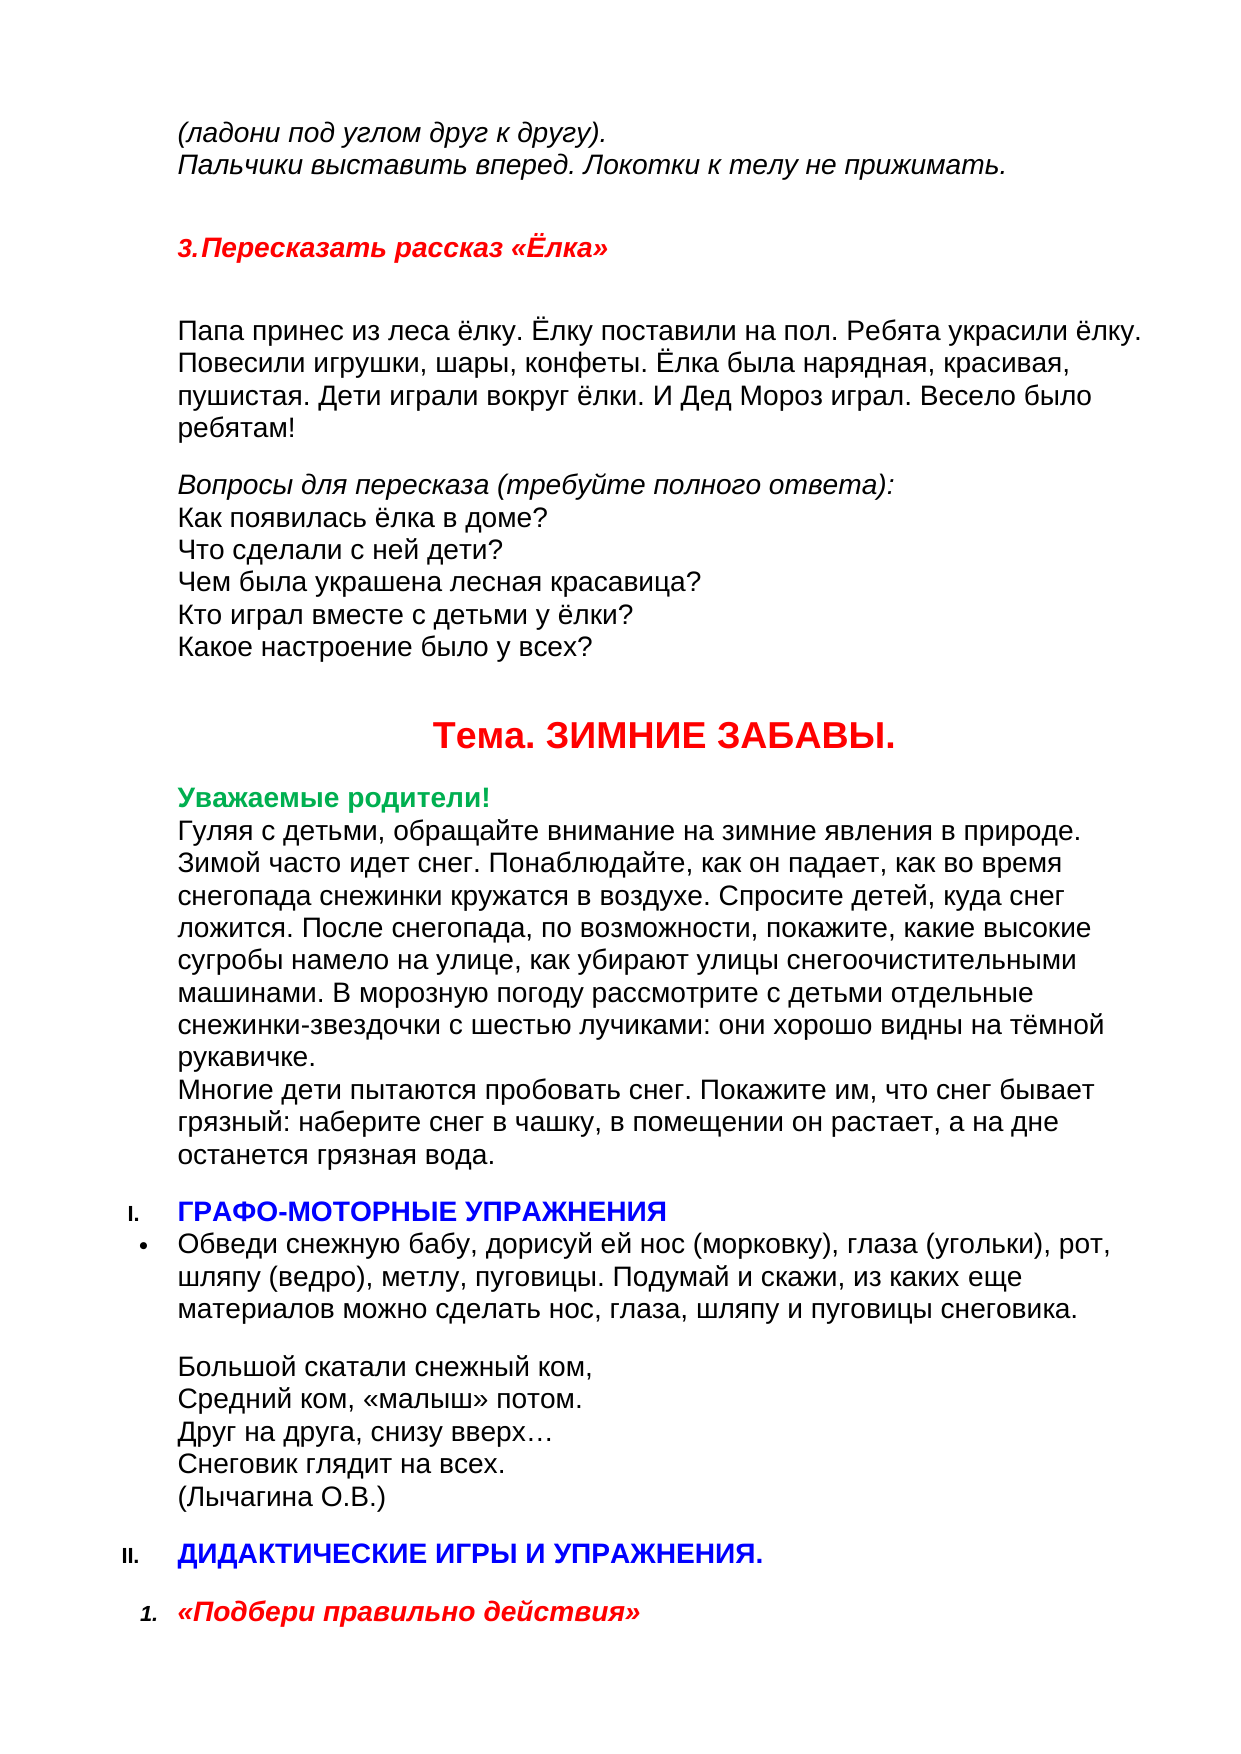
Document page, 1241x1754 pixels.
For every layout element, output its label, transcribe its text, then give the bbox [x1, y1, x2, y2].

subtitle Уважаемые родители! [177, 781, 1223, 814]
subtitle Тема. ЗИМНИЕ ЗАБАВЫ. [331, 713, 998, 756]
text Чем была украшена лесная красавица? Кто играл вместе с детьми у ёлки? [177, 565, 703, 630]
text материалов можно сделать нос, глаза, шляпу и пуговицы снеговика. [177, 1292, 1223, 1325]
text Как появилась ёлка в доме? Что сделали с ней дети? [177, 501, 550, 565]
subtitle ДИДАКТИЧЕСКИЕ ИГРЫ И УПРАЖНЕНИЯ. [121, 1537, 1223, 1569]
text снежинки-звездочки с шестью лучиками: они хорошо видны на тёмной рукавичке. [177, 1008, 1107, 1073]
text Папа принес из леса ёлку. Ёлку поставили на пол. Ребята украсили ёлку. Повесили игрушки, шары, конфеты. Ёлка была нарядная, красивая, [177, 313, 1144, 378]
list Обведи снежную бабу, дорисуй ей нос (морковку), глаза (угольки), рот, шляпу (ведро), метлу, пуговицы. Подумай и скажи, из каких еще [140, 1227, 1112, 1292]
text (ладони под углом друг к другу). [177, 116, 1223, 148]
text Гуляя с детьми, обращайте внимание на зимние явления в природе. Зимой часто идет снег. Понаблюдайте, как он падает, как во время снегопада снежинки кружатся в воздухе. Спросите детей, куда снег ложится. После снегопада, по возможности, покажите, какие высокие сугробы намело на улице, как убирают улицы снегоочистительными машинами. В морозную погоду рассмотрите с детьми отдельные [177, 814, 1094, 1008]
text Пальчики выставить вперед. Локотки к телу не прижимать. [177, 148, 1223, 181]
text Вопросы для пересказа (требуйте полного ответа): [177, 468, 1223, 501]
text Многие дети пытаются пробовать снег. Покажите им, что снег бывает грязный: наберите снег в чашку, в помещении он растает, а на дне останется грязная вода. [177, 1073, 1097, 1170]
text Какое настроение было у всех? [177, 630, 1223, 663]
text пушистая. Дети играли вокруг ёлки. И Дед Мороз играл. Весело было ребятам! [177, 378, 1094, 443]
subtitle ГРАФО-МОТОРНЫЕ УПРАЖНЕНИЯ [127, 1195, 1223, 1227]
subtitle «Подбери правильно действия» [140, 1594, 1223, 1627]
subtitle Пересказать рассказ «Ёлка» [177, 231, 1223, 263]
text Большой скатали снежный ком, Средний ком, «малыш» потом. Друг на друга, снизу вверх… Снеговик глядит на всех. (Лычагина О.В.) [177, 1350, 595, 1512]
